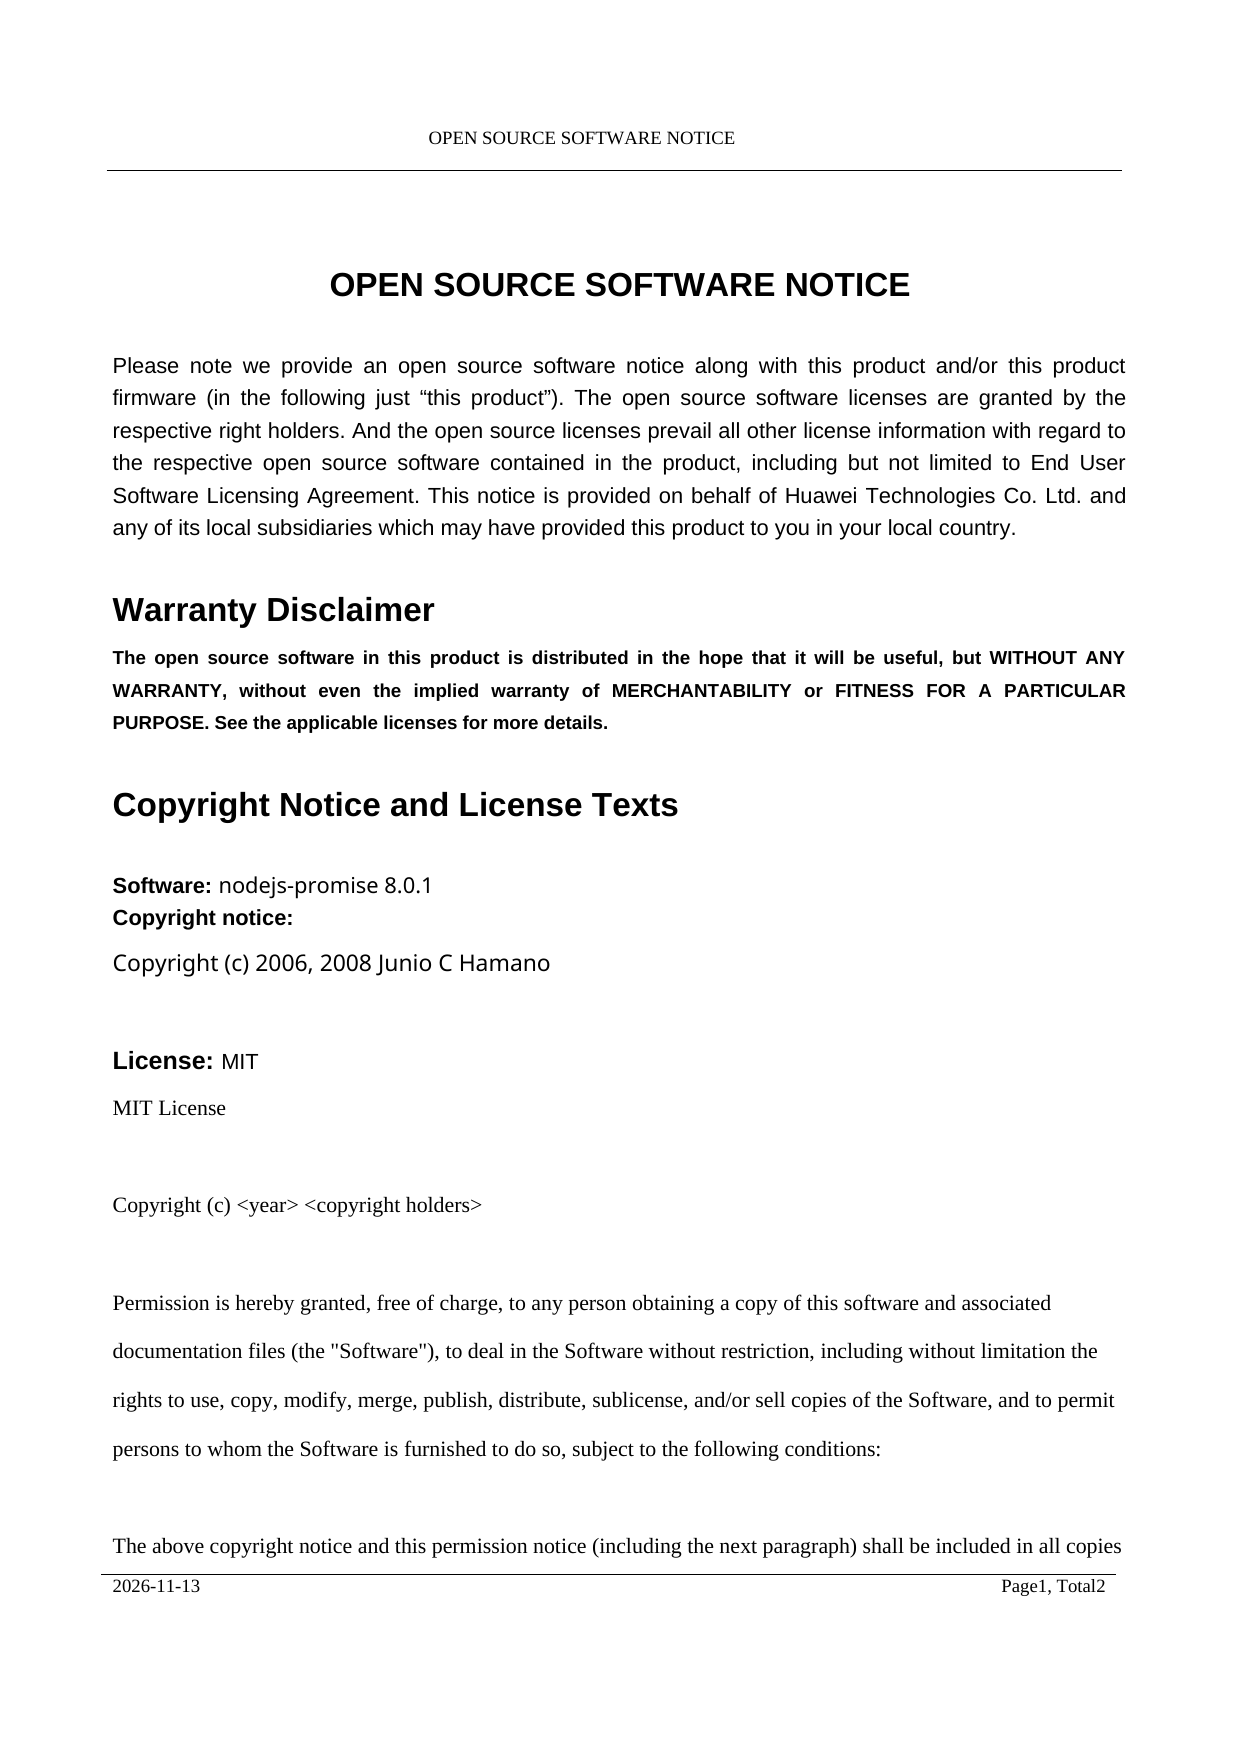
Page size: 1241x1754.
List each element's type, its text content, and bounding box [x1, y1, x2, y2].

text License: MIT [112, 1044, 1128, 1077]
text The open source software in this product is distributed in the hope that it will be useful, but WITHOUT ANY WARRANTY, without even the implied warranty of MERCHANTABILITY or FITNESS FOR A PARTICULAR PURPOSE. See the applicable licenses for more details. [112, 641, 1128, 739]
text Please note we provide an open source software notice along with this product and/or this product firmware (in the following just “this product”). The open source software licenses are granted by the respective right holders. And the open source licenses prevail all other license information with regard to the respective open source software contained in the product, including but not limited to End User Software Licensing Agreement. This notice is provided on behalf of Huawei Technologies Co. Ltd. and any of its local subsidiaries which may have provided this product to you in your local country. [112, 349, 1128, 544]
text OPEN SOURCE SOFTWARE NOTICE [112, 251, 1128, 316]
text Copyright notice: [112, 901, 1128, 934]
text Software: nodejs-promise 8.0.1 [112, 869, 1128, 901]
text Copyright (c) 2006, 2008 Junio C Hamano [112, 947, 1128, 1028]
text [112, 1091, 1128, 1562]
text Warranty Disclaimer [112, 576, 1128, 641]
text Copyright Notice and License Texts [112, 771, 1128, 836]
